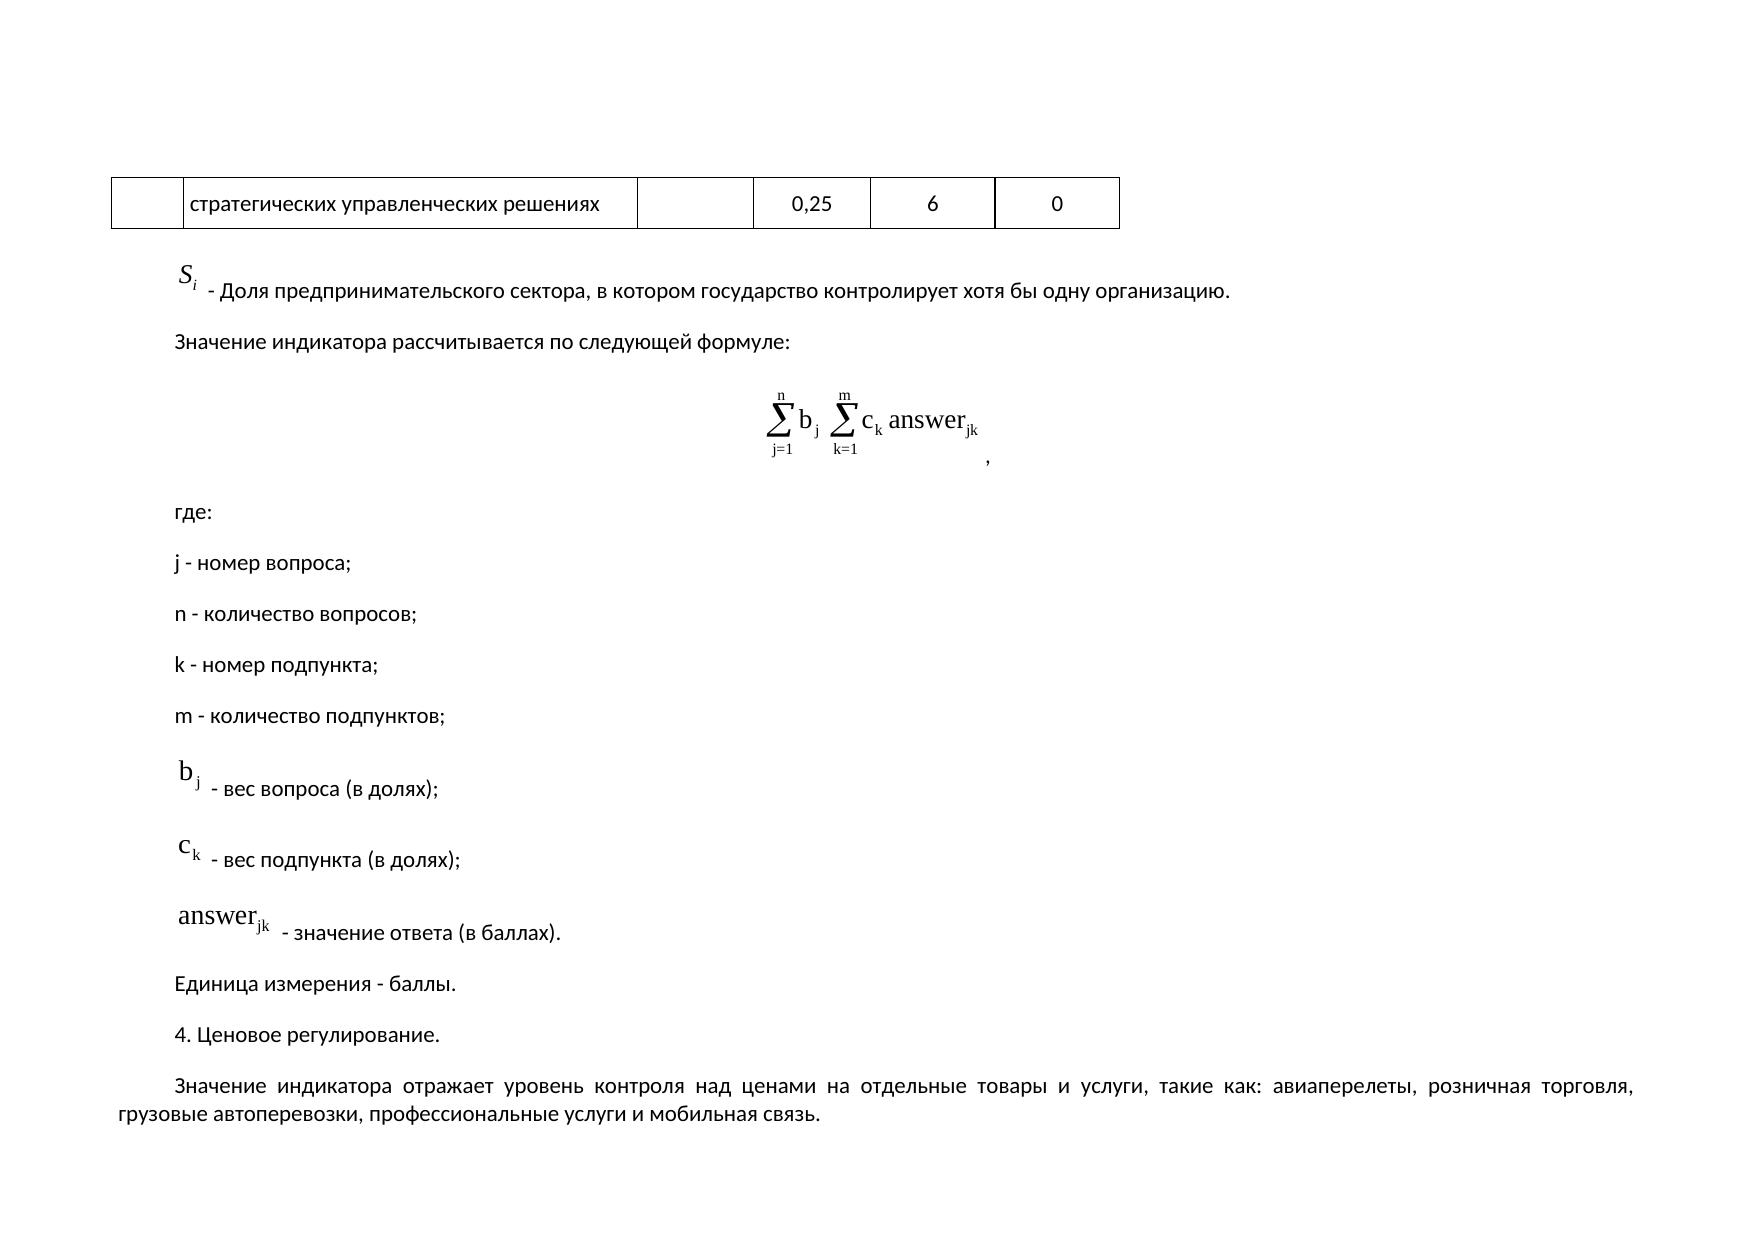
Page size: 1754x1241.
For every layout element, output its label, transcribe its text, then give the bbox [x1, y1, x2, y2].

text 4. Ценовое регулирование. [118, 1020, 1636, 1048]
table_cell стратегических управленческих решениях [184, 178, 637, 227]
table_cell 0,25 [754, 178, 870, 227]
text - значение ответа (в баллах). [118, 896, 1636, 946]
text Значение индикатора рассчитывается по следующей формуле: [118, 327, 1636, 355]
text - Доля предпринимательского сектора, в котором государство контролирует хотя бы одну организацию. [118, 257, 1636, 304]
text Значение индикатора отражает уровень контроля над ценами на отдельные товары и услуги, такие как: авиаперелеты, розничная торговля, грузовые автоперевозки, профессиональные услуги и мобильная связь. [118, 1071, 1636, 1127]
text , [118, 383, 1636, 469]
text n - количество вопросов; [118, 599, 1636, 627]
text - вес подпункта (в долях); [118, 826, 1636, 873]
table_cell 0 [996, 178, 1119, 227]
table_cell 6 [871, 178, 994, 227]
text где: [118, 497, 1636, 525]
text - вес вопроса (в долях); [118, 752, 1636, 803]
table_cell [638, 178, 753, 227]
text Единица измерения - баллы. [118, 969, 1636, 997]
text j - номер вопроса; [118, 548, 1636, 576]
text k - номер подпункта; [118, 650, 1636, 678]
text m - количество подпунктов; [118, 701, 1636, 729]
